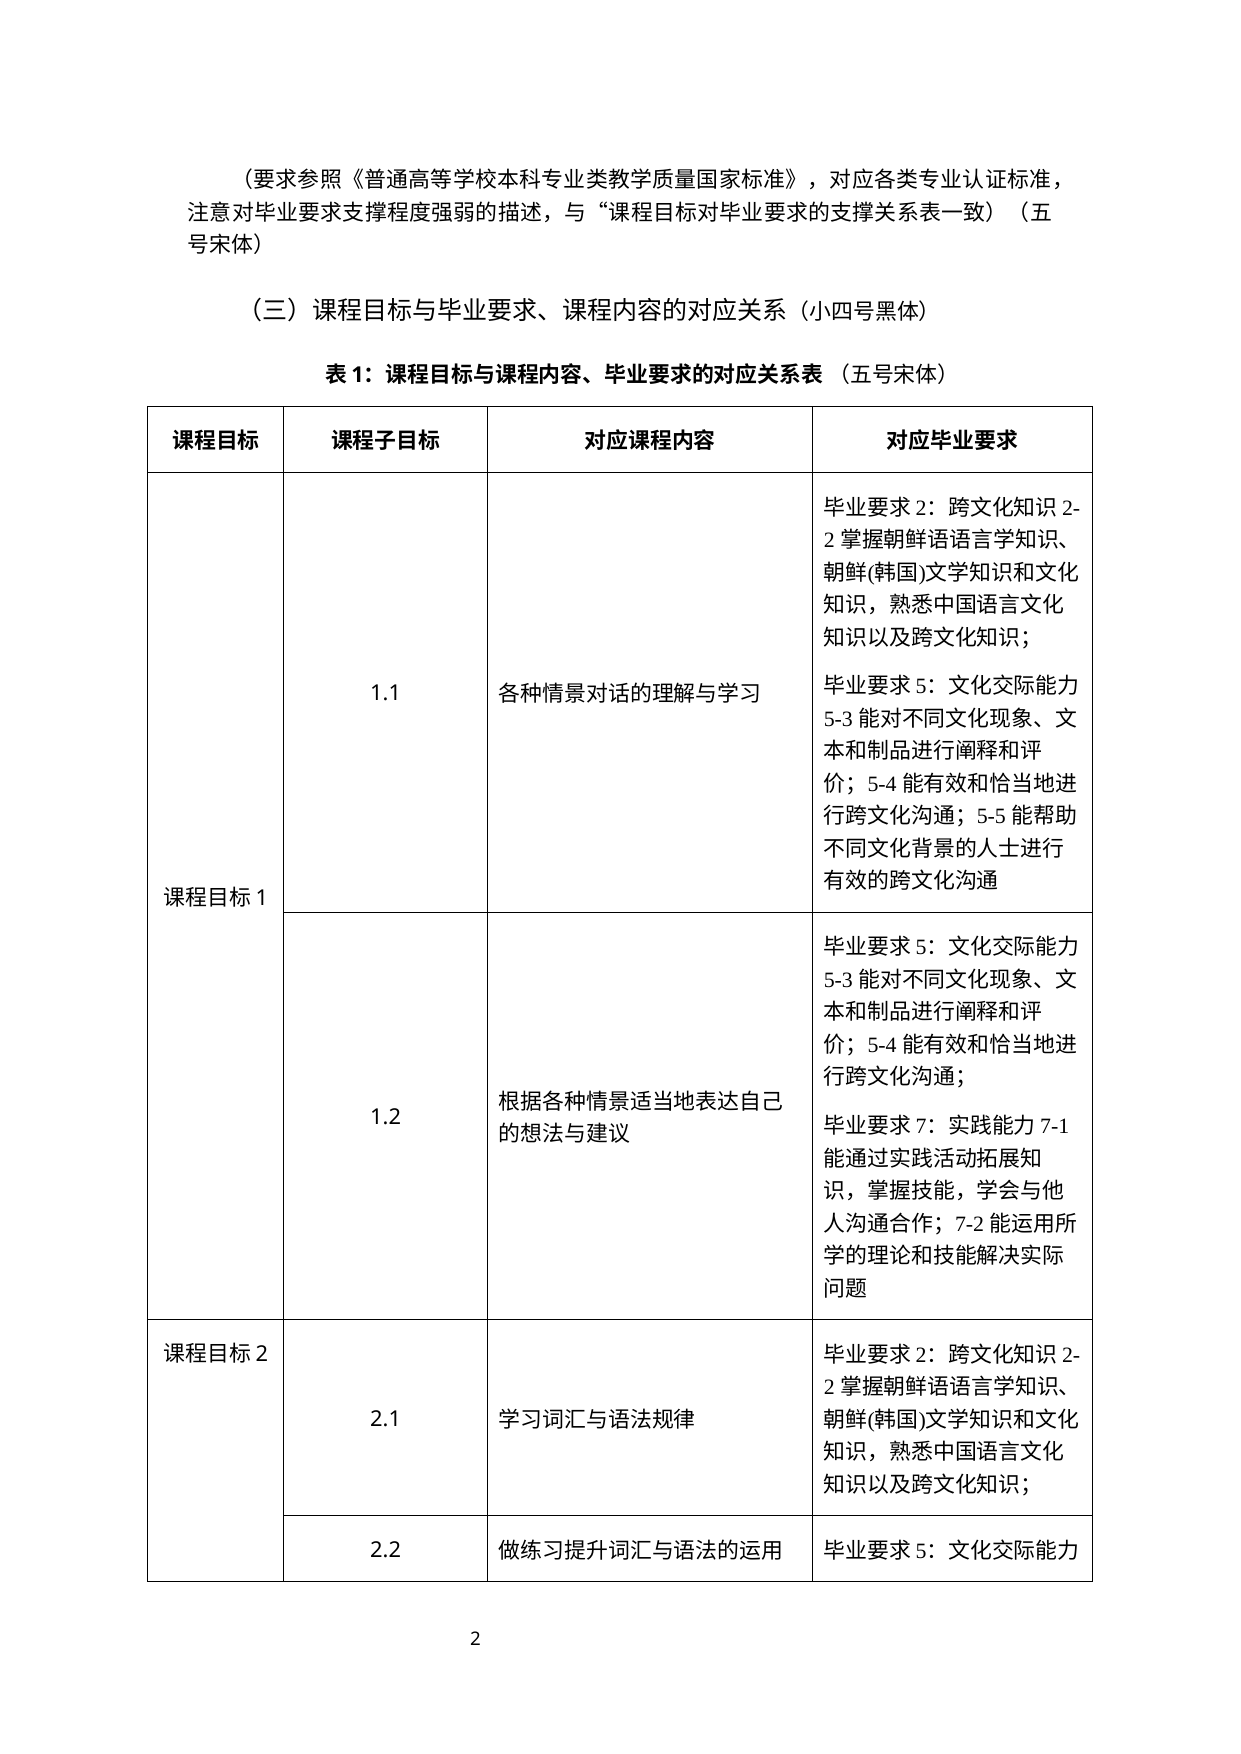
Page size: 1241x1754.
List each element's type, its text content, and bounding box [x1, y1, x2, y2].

text （要求参照《普通高等学校本科专业类教学质量国家标准》，对应各类专业认证标准，注意对毕业要求支撑程度强弱的描述，与“课程目标对毕业要求的支撑关系表一致）（五号宋体） [187, 162, 1053, 259]
table_header 对应课程内容 [488, 407, 812, 472]
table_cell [813, 1516, 1092, 1581]
table_cell 做练习提升词汇与语法的运用能力 [488, 1516, 812, 1581]
table_cell 学习词汇与语法规律 [488, 1320, 812, 1515]
table_cell 根据各种情景适当地表达自己的想法与建议 [488, 913, 812, 1319]
table_header 课程子目标 [284, 407, 487, 472]
table_cell 各种情景对话的理解与学习 [488, 473, 812, 912]
table_cell 2.1 [284, 1320, 487, 1515]
table_cell 毕业要求2：跨文化知识2-2 掌握朝鲜语语言学知识、朝鲜(韩国)文学知识和文化知识，熟悉中国语言文化知识以及跨文化知识； 毕业要求5：文化交际能力5-3 能对不同文化现象、文本和制品进行阐释和评价；5-4 能有效和恰当地进行跨文化沟通；5-5 能帮助不同文化背景的人士进行有效的跨文化沟通 [813, 473, 1092, 912]
table_cell 1.2 [284, 913, 487, 1319]
text 表1：课程目标与课程内容、毕业要求的对应关系表 （五号宋体） [187, 357, 1053, 389]
table_header 对应毕业要求 [813, 407, 1092, 472]
text （三）课程目标与毕业要求、课程内容的对应关系（小四号黑体） [187, 276, 1053, 341]
table_cell 1.1 [284, 473, 487, 912]
table_cell 毕业要求2：跨文化知识2-2 掌握朝鲜语语言学知识、朝鲜(韩国)文学知识和文化知识，熟悉中国语言文化知识以及跨文化知识； [813, 1320, 1092, 1515]
table_cell 课程目标1 [148, 473, 283, 1319]
table_cell 毕业要求5：文化交际能力5-3 能对不同文化现象、文本和制品进行阐释和评价；5-4 能有效和恰当地进行跨文化沟通； 毕业要求7：实践能力7-1 能通过实践活动拓展知识，掌握技能，学会与他人沟通合作；7-2 能运用所学的理论和技能解决实际问题 [813, 913, 1092, 1319]
table_header 课程目标 [148, 407, 283, 472]
table_cell 课程目标2 [148, 1320, 283, 1581]
table_cell 2.2 [284, 1516, 487, 1581]
